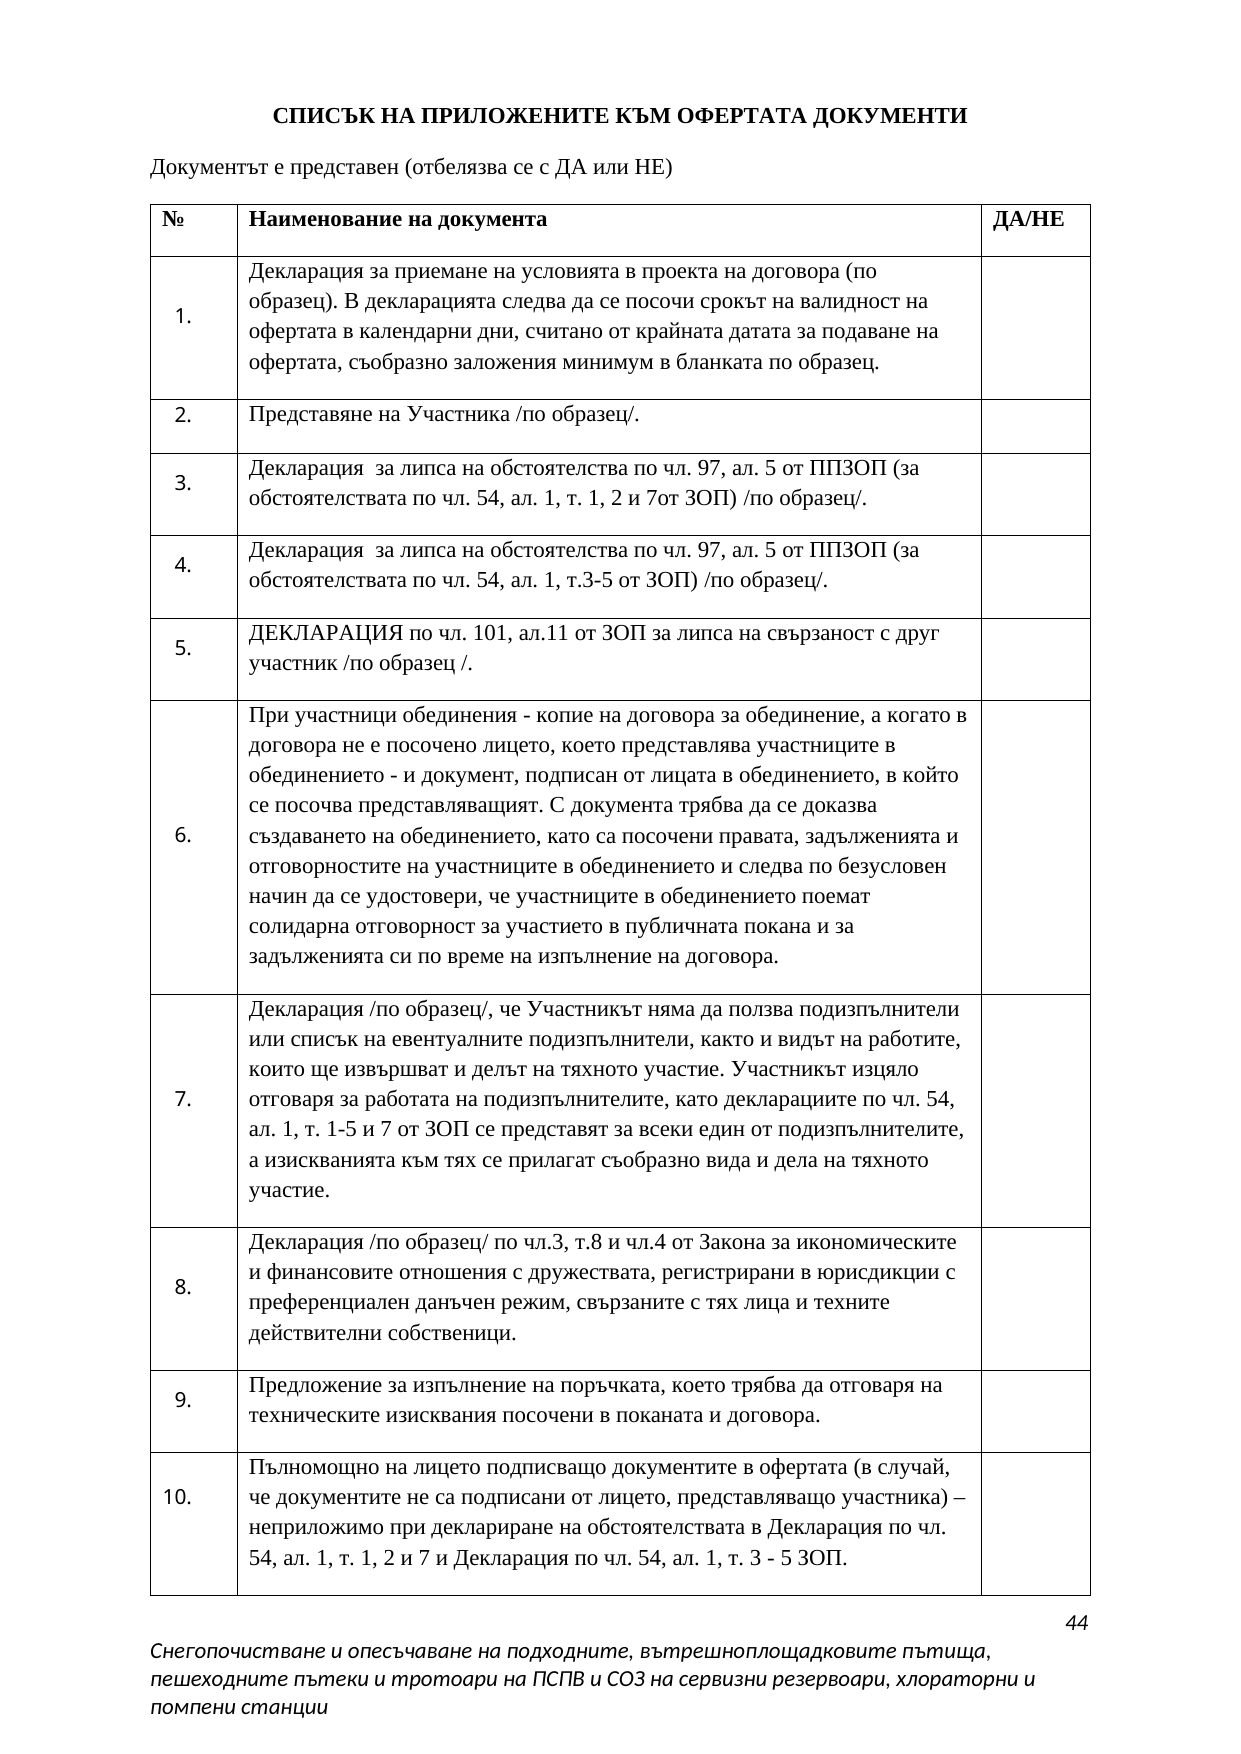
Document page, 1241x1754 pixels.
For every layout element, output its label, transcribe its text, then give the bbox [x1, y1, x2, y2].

table_cell При участници обединения - копие на договора за обединение, а когато в договора не е посочено лицето, което представлява участниците в обединението - и документ, подписан от лицата в обединението, в който се посочва представляващият. С документа трябва да се доказва създаването на обединението, като са посочени правата, задълженията и отговорностите на участниците в обединението и следва по безусловен начин да се удостовери, че участниците в обединението поемат солидарна отговорност за участието в публичната покана и за задълженията си по време на изпълнение на договора. [238, 701, 981, 993]
table_cell [151, 619, 237, 700]
table_cell [151, 257, 237, 399]
text Документът е представен (отбелязва се с ДА или НЕ) [150, 153, 1090, 179]
table_cell [982, 619, 1090, 700]
table_cell Декларация /по образец/ по чл.3, т.8 и чл.4 от Закона за икономическите и финансовите отношения с дружествата, регистрирани в юрисдикции с преференциален данъчен режим, свързаните с тях лица и техните действителни собственици. [238, 1228, 981, 1369]
table_cell [151, 995, 237, 1227]
table_cell [151, 536, 237, 617]
table_header № [151, 205, 237, 256]
table_cell Декларация за липса на обстоятелства по чл. 97, ал. 5 от ППЗОП (за обстоятелствата по чл. 54, ал. 1, т.3-5 от ЗОП) /по образец/. [238, 536, 981, 617]
table_cell Пълномощно на лицето подписващо документите в офертата (в случай, че документите не са подписани от лицето, представляващо участника) – неприложимо при деклариране на обстоятелствата в Декларация по чл. 54, ал. 1, т. 1, 2 и 7 и Декларация по чл. 54, ал. 1, т. 3 - 5 ЗОП. [238, 1453, 981, 1594]
table_header ДА/НЕ [982, 205, 1090, 256]
table_cell [151, 454, 237, 535]
table_cell [982, 1228, 1090, 1369]
table_cell Декларация за приемане на условията в проекта на договора (по образец). В декларацията следва да се посочи срокът на валидност на офертата в календарни дни, считано от крайната датата за подаване на офертата, съобразно заложения минимум в бланката по образец. [238, 257, 981, 399]
table_cell [982, 536, 1090, 617]
table_cell [982, 995, 1090, 1227]
table_cell Представяне на Участника /по образец/. [238, 400, 981, 453]
table_cell [982, 1371, 1090, 1452]
table_cell [151, 1453, 237, 1594]
table_cell [151, 701, 237, 993]
table_header Наименование на документа [238, 205, 981, 256]
text СПИСЪК НА ПРИЛОЖЕНИТЕ КЪМ ОФЕРТАТА ДОКУМЕНТИ [150, 102, 1090, 128]
table_cell Предложение за изпълнение на поръчката, което трябва да отговаря на техническите изисквания посочени в поканата и договора. [238, 1371, 981, 1452]
table_cell [151, 1371, 237, 1452]
table_cell [151, 400, 237, 453]
table_cell [982, 1453, 1090, 1594]
table_cell [151, 1228, 237, 1369]
table_cell [982, 257, 1090, 399]
table_cell Декларация /по образец/, че Участникът няма да ползва подизпълнители или списък на евентуалните подизпълнители, както и видът на работите, които ще извършват и делът на тяхното участие. Участникът изцяло отговаря за работата на подизпълнителите, като декларациите по чл. 54, ал. 1, т. 1-5 и 7 от ЗОП се представят за всеки един от подизпълнителите, а изискванията към тях се прилагат съобразно вида и дела на тяхното участие. [238, 995, 981, 1227]
table_cell ДЕКЛАРАЦИЯ по чл. 101, ал.11 от ЗОП за липса на свързаност с друг участник /по образец /. [238, 619, 981, 700]
table_cell Декларация за липса на обстоятелства по чл. 97, ал. 5 от ППЗОП (за обстоятелствата по чл. 54, ал. 1, т. 1, 2 и 7от ЗОП) /по образец/. [238, 454, 981, 535]
table_cell [982, 701, 1090, 993]
table_cell [982, 400, 1090, 453]
table_cell [982, 454, 1090, 535]
